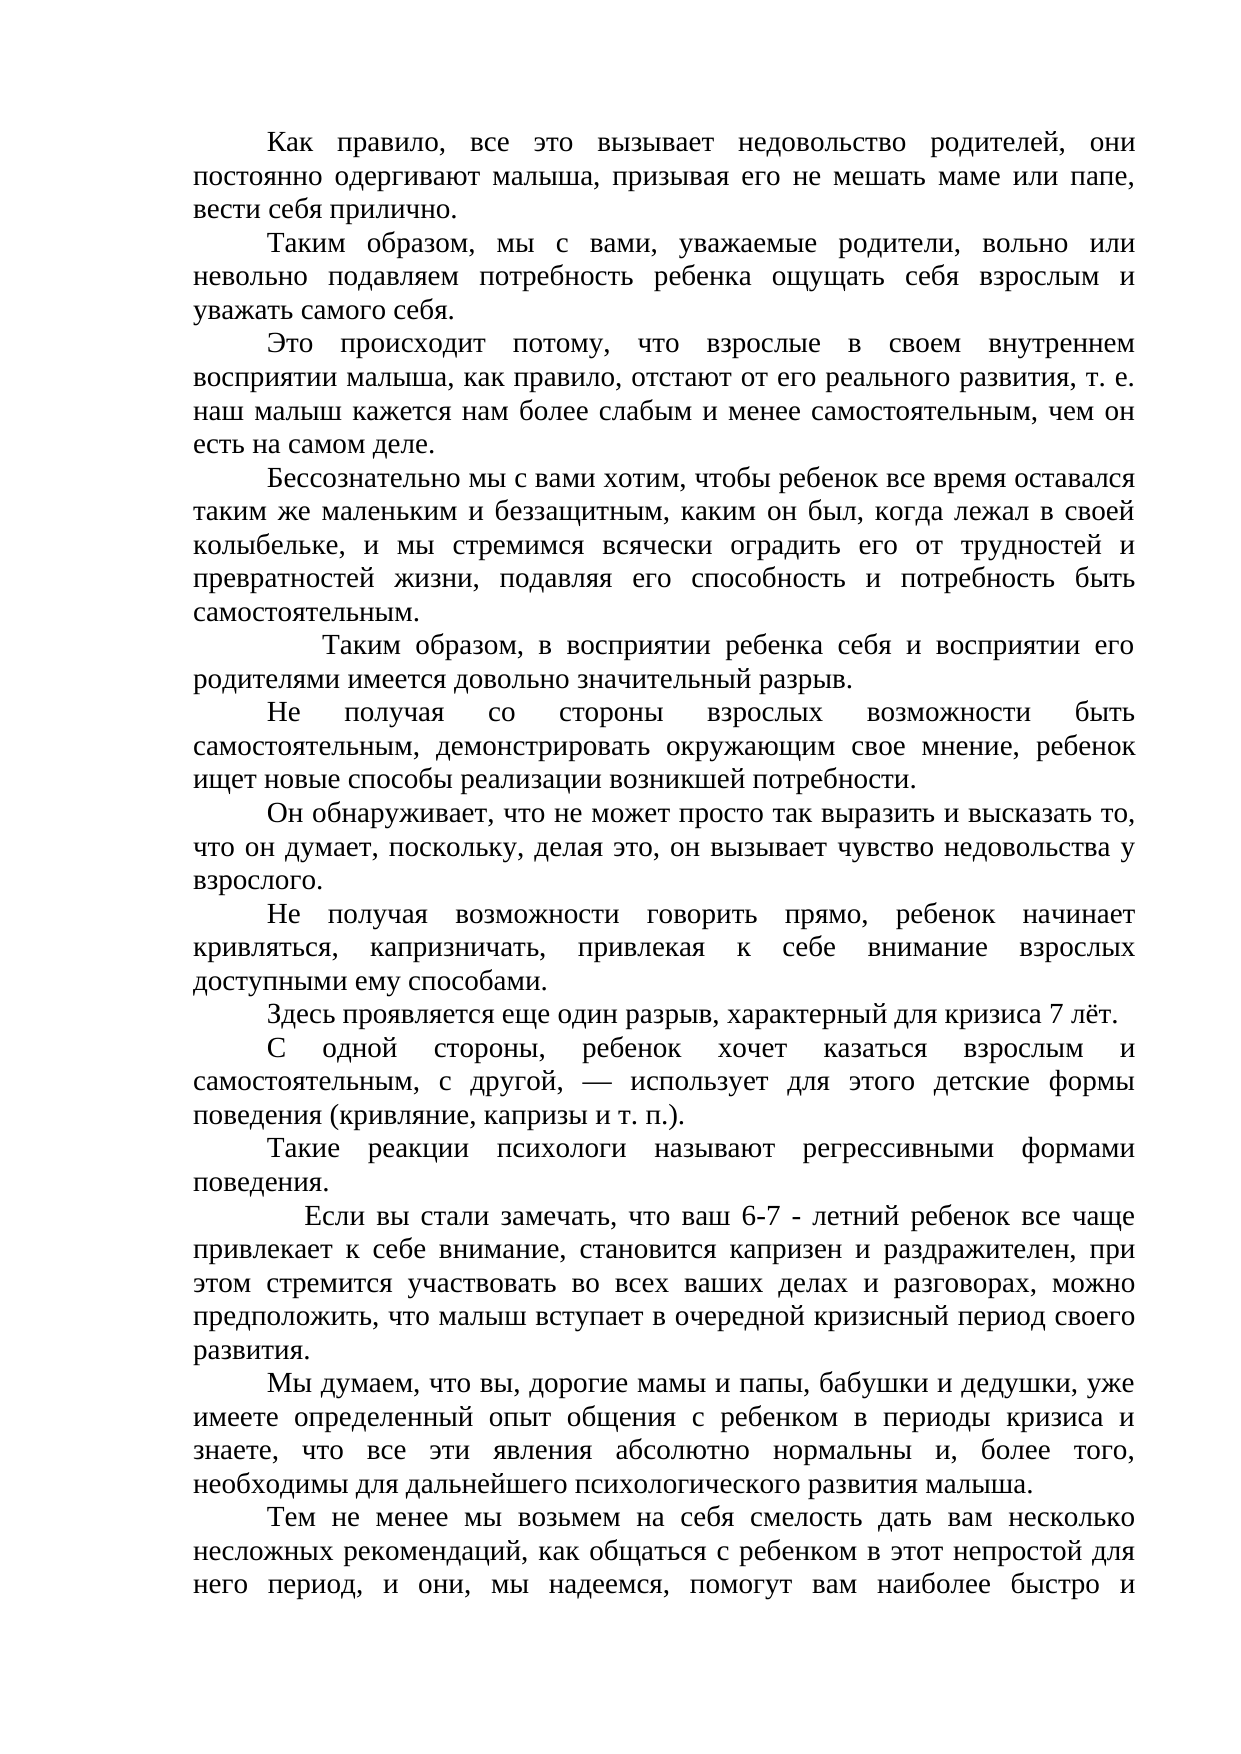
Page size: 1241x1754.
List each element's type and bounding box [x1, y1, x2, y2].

table_cell [177, 118, 1152, 1606]
